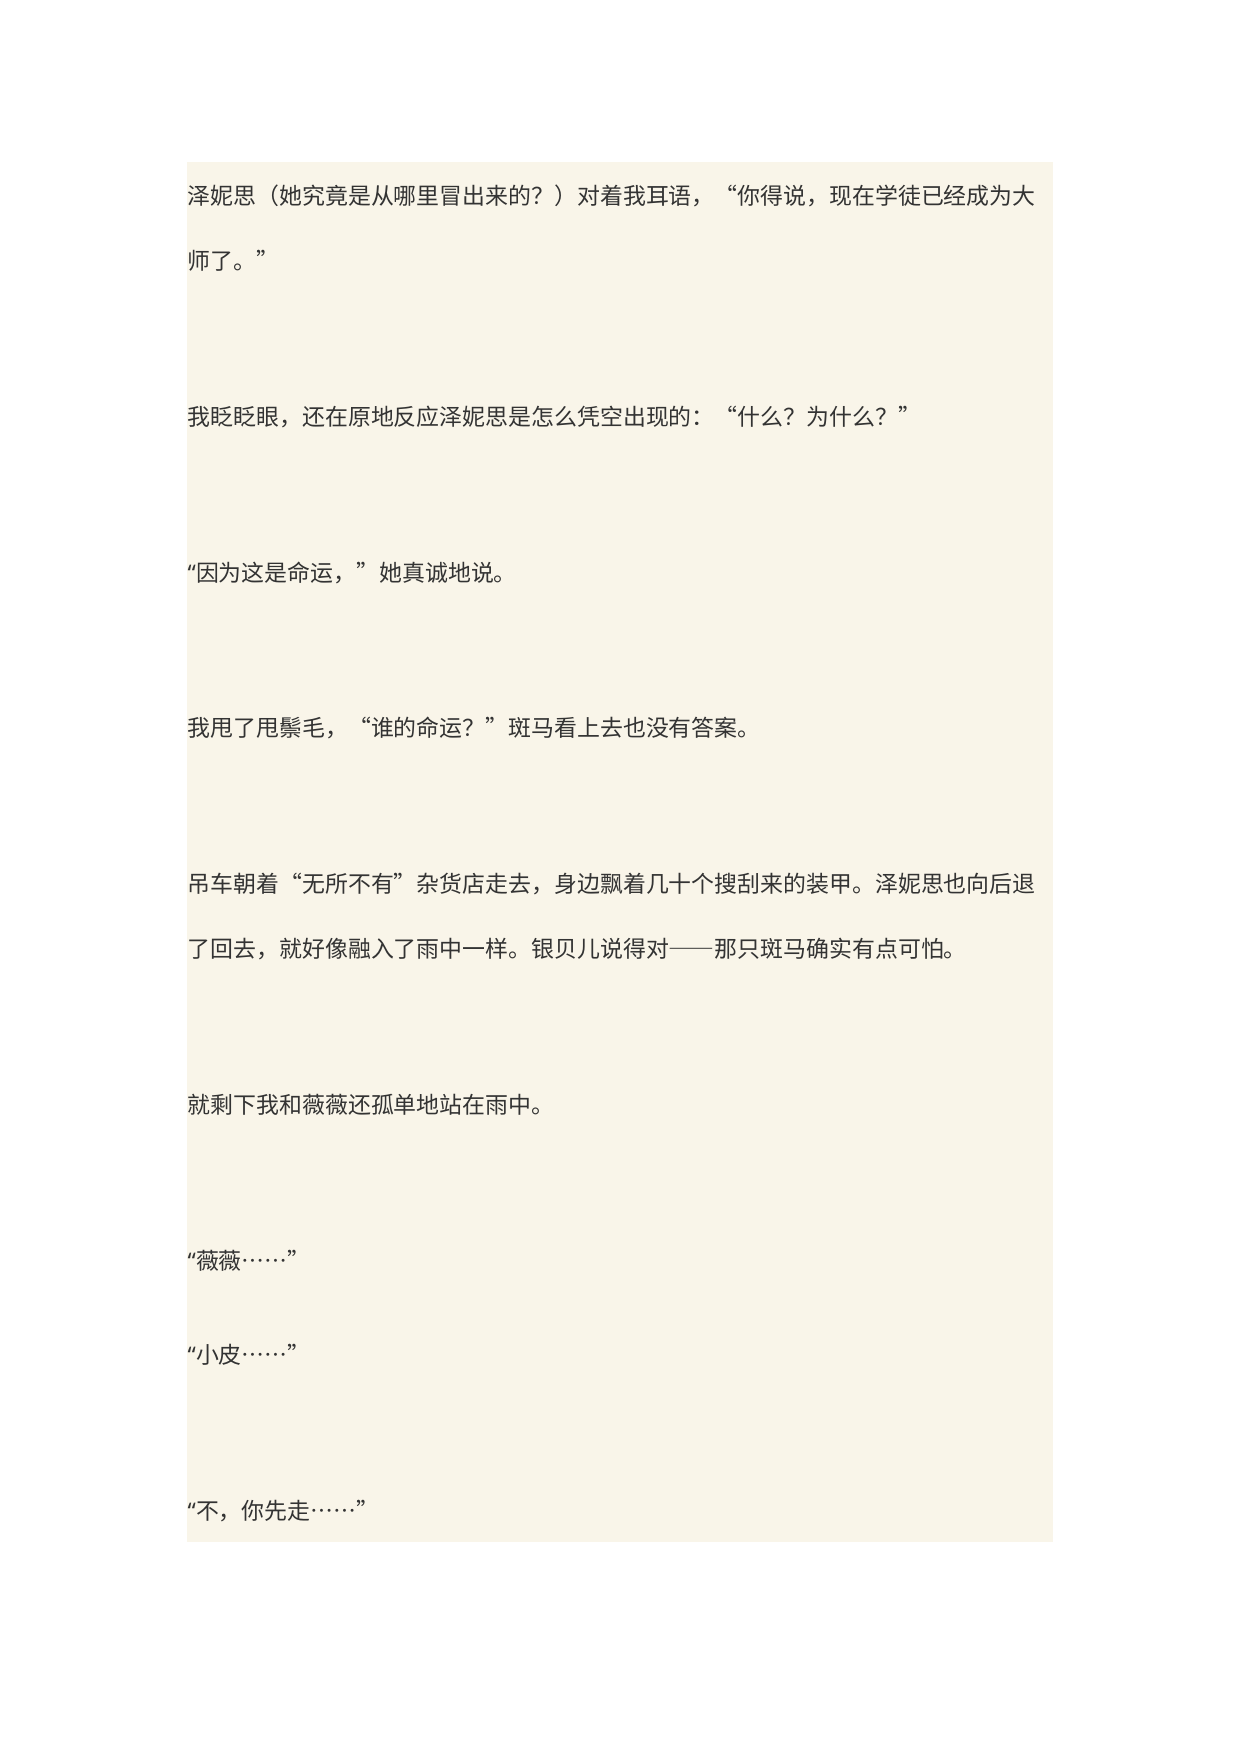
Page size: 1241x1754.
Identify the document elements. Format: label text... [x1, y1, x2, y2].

text 吊车朝着“无所不有”杂货店走去，身边飘着几十个搜刮来的装甲。泽妮思也向后退了回去，就好像融入了雨中一样。银贝儿说得对——那只斑马确实有点可怕。 [187, 850, 1053, 980]
text 我眨眨眼，还在原地反应泽妮思是怎么凭空出现的：“什么？为什么？” [187, 383, 1053, 448]
text 泽妮思（她究竟是从哪里冒出来的？）对着我耳语，“你得说，现在学徒已经成为大师了。” [187, 162, 1053, 292]
text “小皮……” [187, 1321, 1053, 1386]
text “不，你先走……” [187, 1477, 1053, 1542]
text 就剩下我和薇薇还孤单地站在雨中。 [187, 1071, 1053, 1136]
text “因为这是命运，”她真诚地说。 [187, 539, 1053, 604]
text 我甩了甩鬃毛，“谁的命运？”斑马看上去也没有答案。 [187, 694, 1053, 759]
text “薇薇……” [187, 1227, 1053, 1292]
